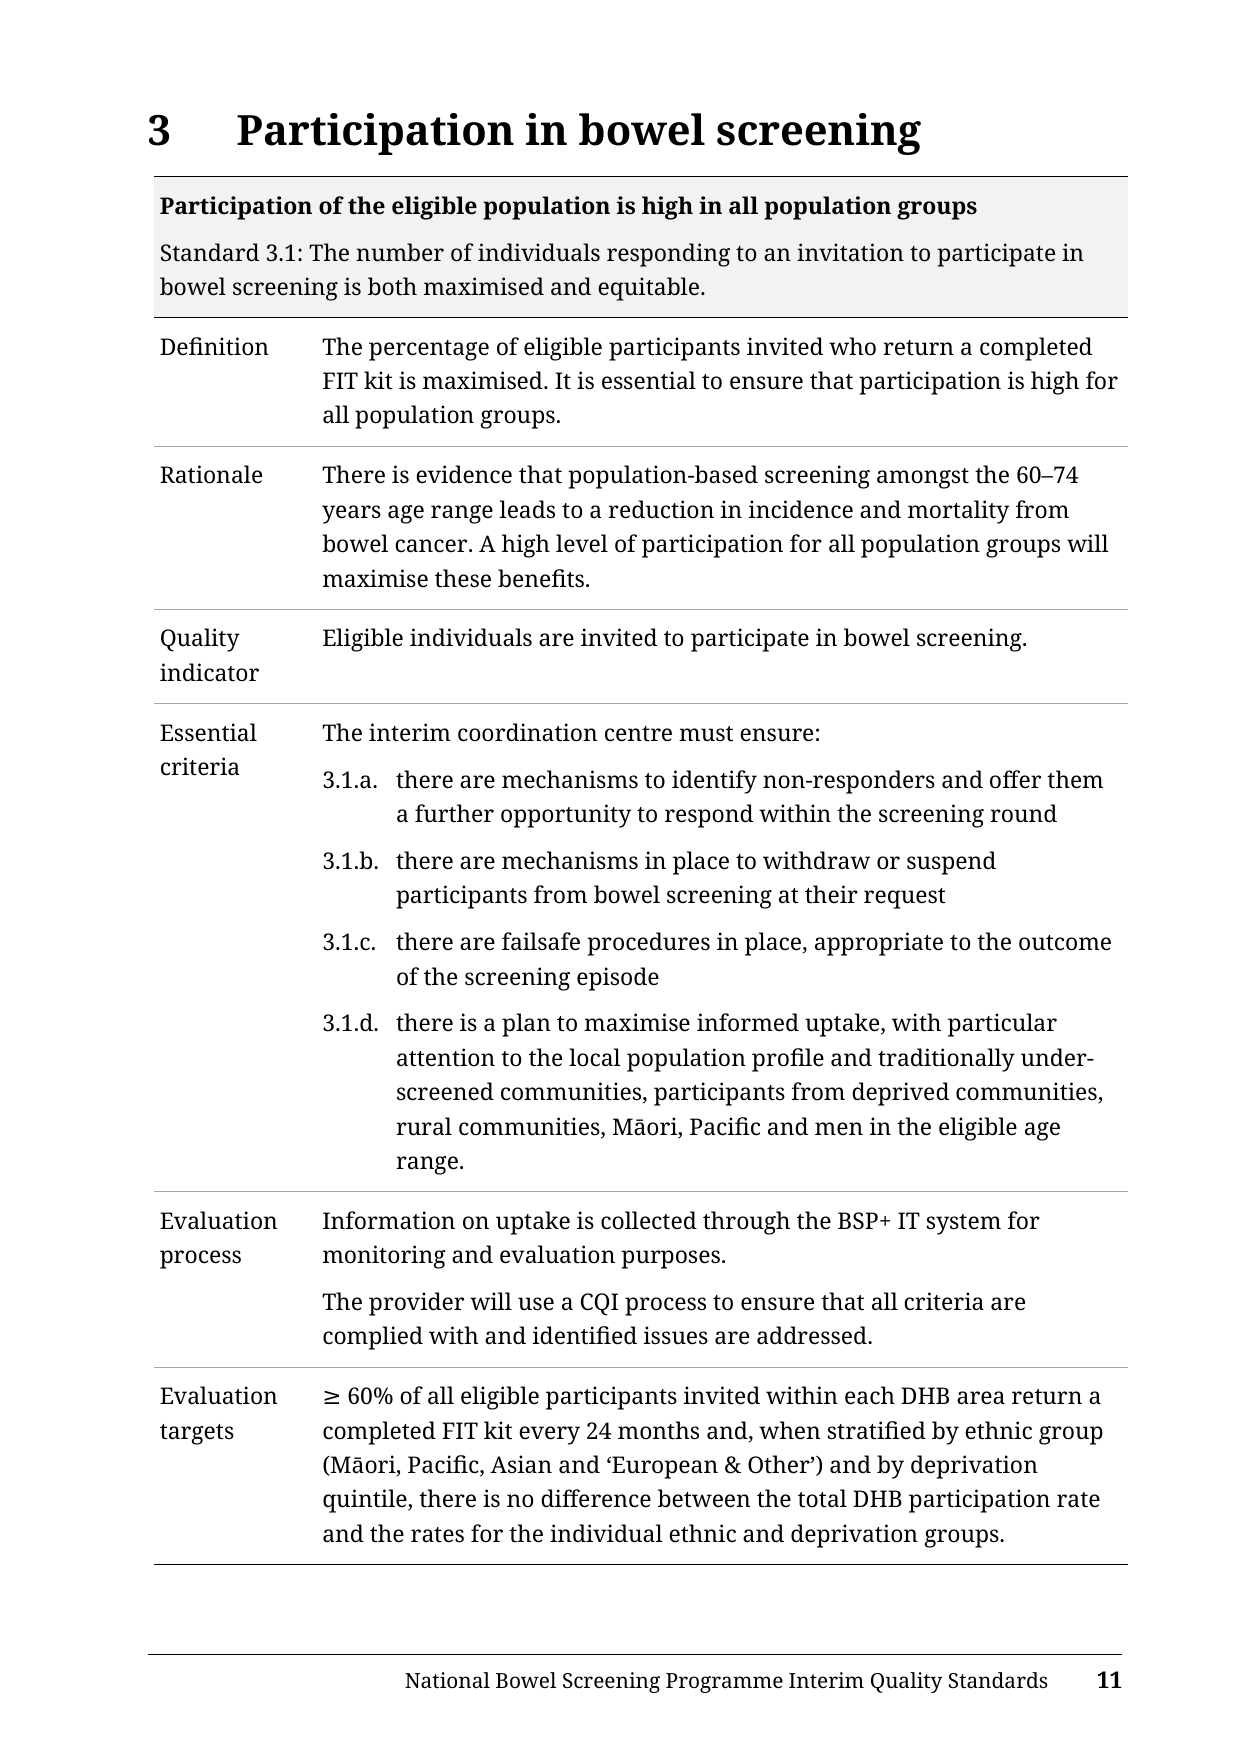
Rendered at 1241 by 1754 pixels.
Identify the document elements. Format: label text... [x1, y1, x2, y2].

table_cell Quality indicator [154, 610, 316, 703]
table_header Participation of the eligible population is high in all population groups Standard 3.1: The number of individuals responding to an invitation to participate in bowel screening is both maximised and equitable. [154, 177, 1128, 317]
table_cell Information on uptake is collected through the BSP+ IT system for monitoring and evaluation purposes. The provider will use a CQI process to ensure that all criteria are complied with and identified issues are addressed. [316, 1192, 1128, 1367]
table_cell ≥ 60% of all eligible participants invited within each DHB area return a completed FIT kit every 24 months and, when stratified by ethnic group (Māori, Pacific, Asian and ‘European & Other’) and by deprivation quintile, there is no difference between the total DHB participation rate and the rates for the individual ethnic and deprivation groups. [316, 1368, 1128, 1564]
table_cell The percentage of eligible participants invited who return a completed FIT kit is maximised. It is essential to ensure that participation is high for all population groups. [316, 318, 1128, 446]
table_cell There is evidence that population-based screening amongst the 60–74 years age range leads to a reduction in incidence and mortality from bowel cancer. A high level of participation for all population groups will maximise these benefits. [316, 447, 1128, 609]
subtitle 3 Participation in bowel screening [148, 101, 1122, 158]
table_cell Eligible individuals are invited to participate in bowel screening. [316, 610, 1128, 703]
table_cell Definition [154, 318, 316, 446]
table_cell Rationale [154, 447, 316, 609]
table_cell The interim coordination centre must ensure: 3.1.a. there are mechanisms to identify non-responders and offer them a further opportunity to respond within the screening round 3.1.b. there are mechanisms in place to withdraw or suspend participants from bowel screening at their request 3.1.c. there are failsafe procedures in place, appropriate to the outcome of the screening episode 3.1.d. there is a plan to maximise informed uptake, with particular attention to the local population profile and traditionally under-screened communities, participants from deprived communities, rural communities, Māori, Pacific and men in the eligible age range. [316, 704, 1128, 1191]
table_cell Essential criteria [154, 704, 316, 1191]
table_cell Evaluation targets [154, 1368, 316, 1564]
table_cell Evaluation process [154, 1192, 316, 1367]
